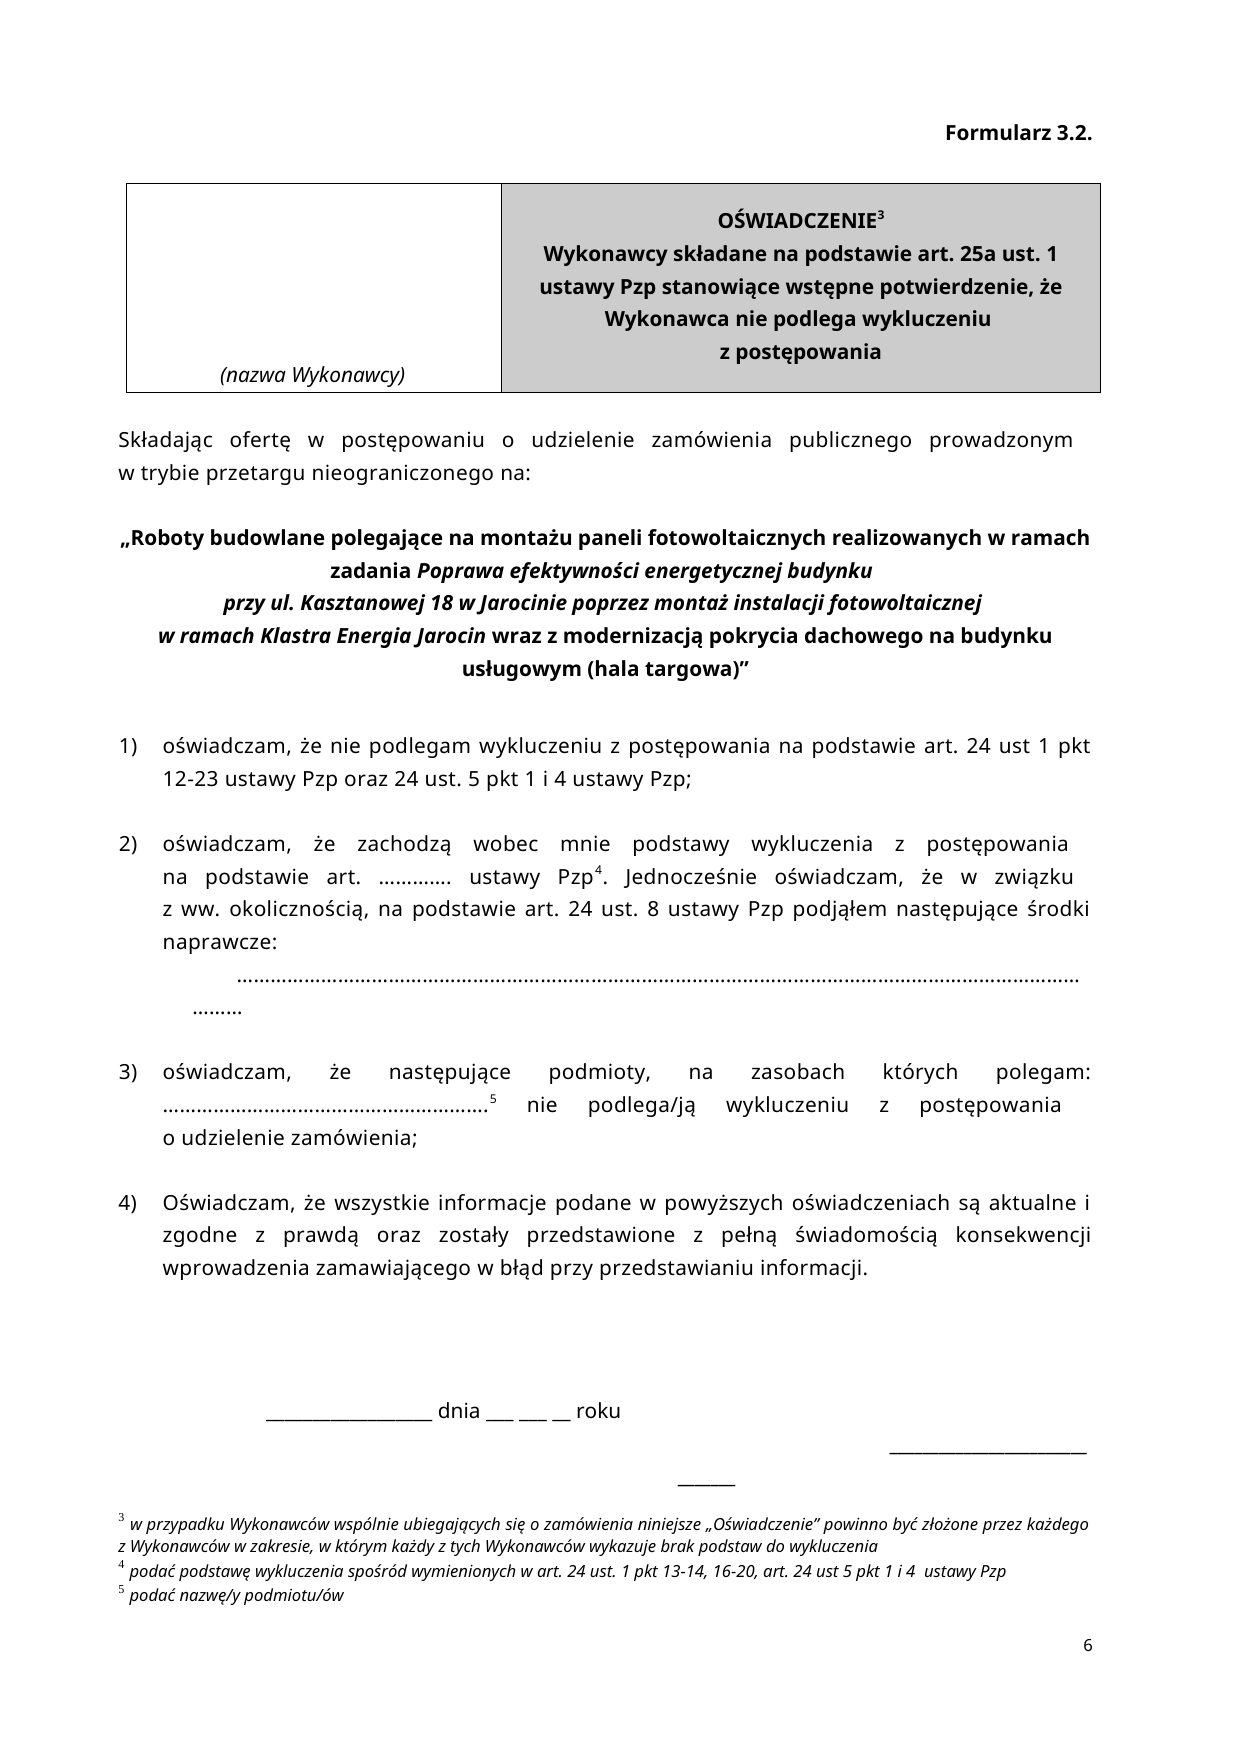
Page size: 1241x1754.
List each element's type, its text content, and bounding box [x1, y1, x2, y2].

list oświadczam, że nie podlegam wykluczeniu z postępowania na podstawie art. 24 ust 1 pkt 12-23 ustawy Pzp oraz 24 ust. 5 pkt 1 i 4 ustawy Pzp; [118, 731, 1092, 792]
text __________________ dnia ___ ___ __ roku [192, 1396, 1092, 1424]
list oświadczam, że zachodzą wobec mnie podstawy wykluczenia z postępowania na podstawie art. …………. ustawy Pzp. Jednocześnie oświadczam, że w związku z ww. okolicznością, na podstawie art. 24 ust. 8 ustawy Pzp podjąłem następujące środki naprawcze: [118, 829, 1092, 956]
table_header (nazwa Wykonawcy) [127, 184, 501, 392]
text Formularz 3.2. [118, 118, 1092, 147]
list oświadczam, że następujące podmioty, na zasobach których polegam: …………………………………………………. nie podlega/ją wykluczeniu z postępowania o udzielenie zamówienia; [118, 1057, 1092, 1151]
text _______________________________ [561, 1429, 1092, 1490]
list Oświadczam, że wszystkie informacje podane w powyższych oświadczeniach są aktualne i zgodne z prawdą oraz zostały przedstawione z pełną świadomością konsekwencji wprowadzenia zamawiającego w błąd przy przedstawianiu informacji. [118, 1188, 1092, 1282]
table_header OŚWIADCZENIE Wykonawcy składane na podstawie art. 25a ust. 1 ustawy Pzp stanowiące wstępne potwierdzenie, że Wykonawca nie podlega wykluczeniu z postępowania [502, 184, 1100, 392]
text Składając ofertę w postępowaniu o udzielenie zamówienia publicznego prowadzonym w trybie przetargu nieograniczonego na: [118, 426, 1092, 487]
text „Roboty budowlane polegające na montażu paneli fotowoltaicznych realizowanych w ramach zadania Poprawa efektywności energetycznej budynku przy ul. Kasztanowej 18 w Jarocinie poprzez montaż instalacji fotowoltaicznej w ramach Klastra Energia Jarocin wraz z modernizacją pokrycia dachowego na budynku usługowym (hala targowa)” [118, 523, 1092, 682]
text …………………………………………………………………………………………………………………………………………… [192, 960, 1092, 1021]
